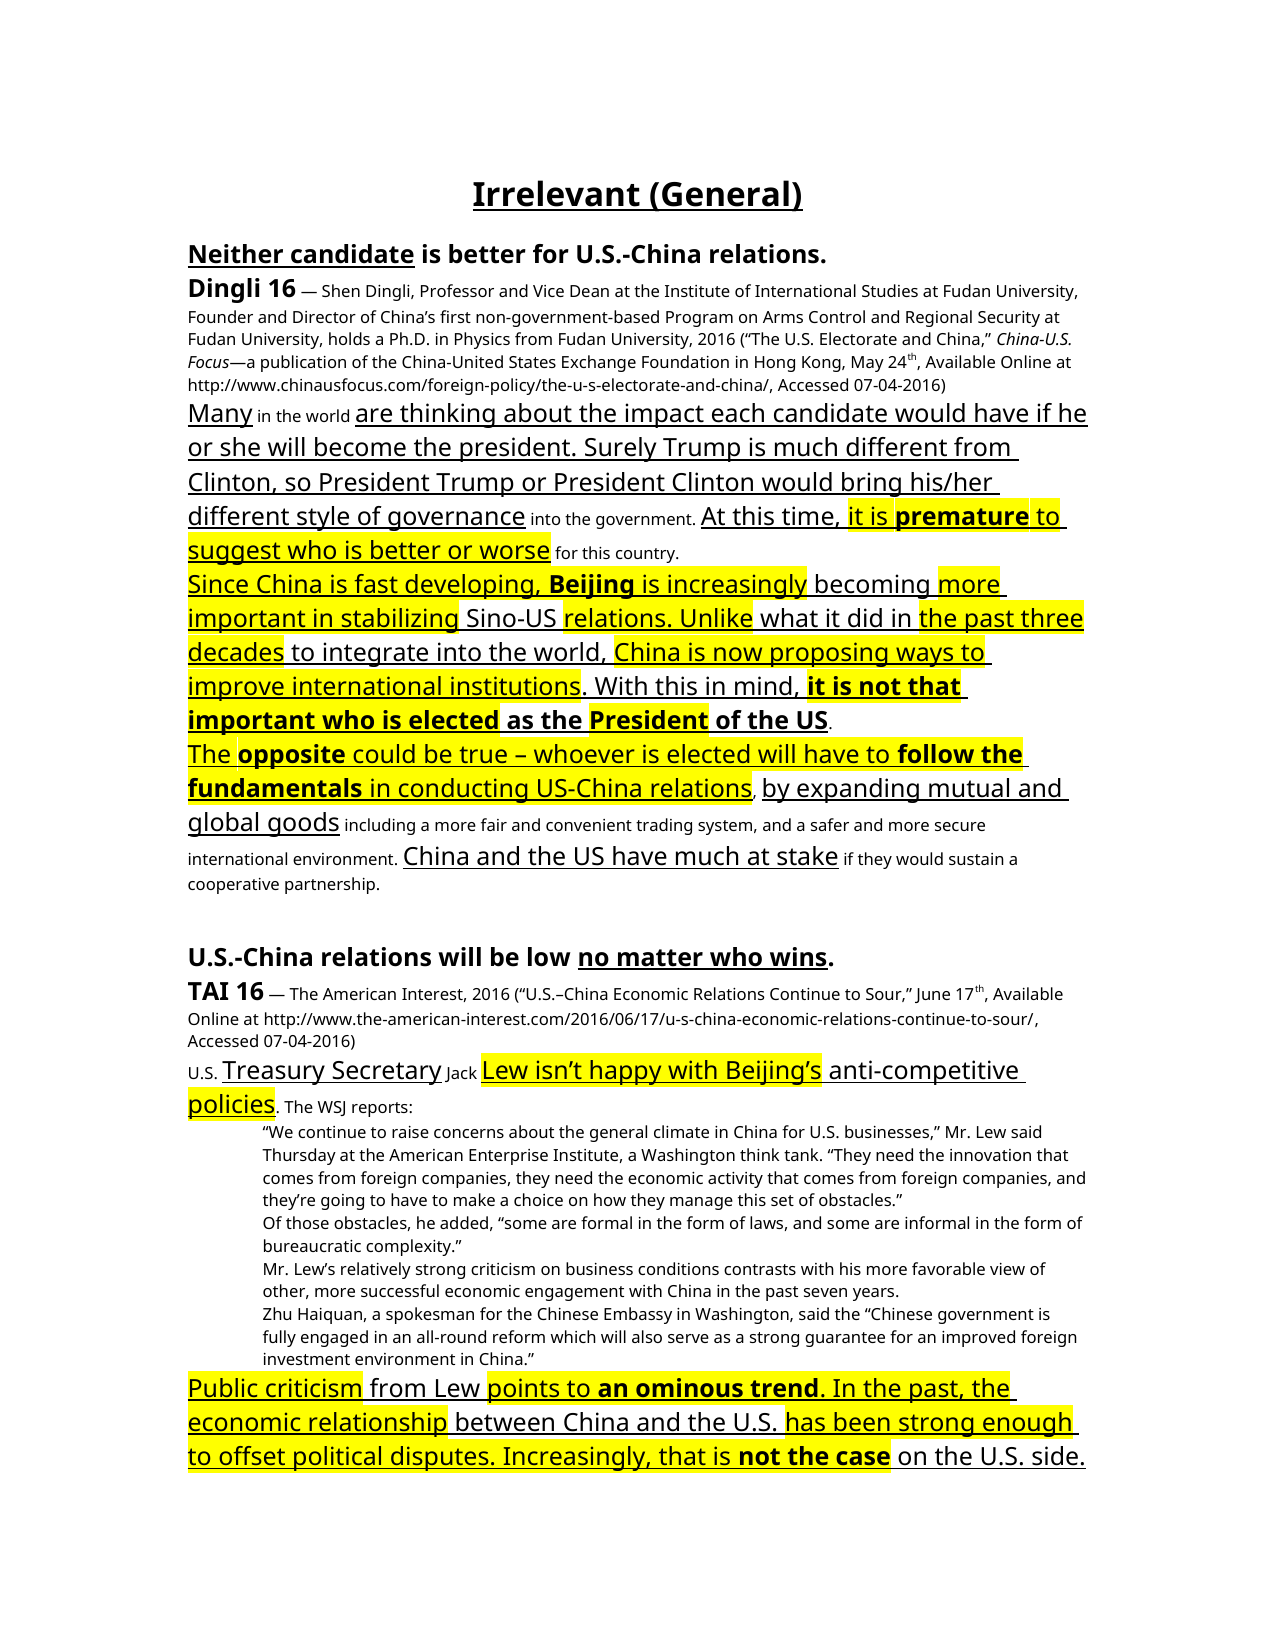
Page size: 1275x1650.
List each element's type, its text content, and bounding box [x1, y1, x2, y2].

text Dingli 16 — Shen Dingli, Professor and Vice Dean at the Institute of International Studies at Fudan University, Founder and Director of China’s first non-government-based Program on Arms Control and Regional Security at Fudan University, holds a Ph.D. in Physics from Fudan University, 2016 (“The U.S. Electorate and China,” China-U.S. Focus—a publication of the China-United States Exchange Foundation in Hong Kong, May 24th, Available Online at http://www.chinausfocus.com/foreign-policy/the-u-s-electorate-and-china/, Accessed 07-04-2016) [187, 271, 1087, 396]
text Zhu Haiquan, a spokesman for the Chinese Embassy in Washington, said the “Chinese government is fully engaged in an all-round reform which will also serve as a strong guarantee for an improved foreign investment environment in China.” [262, 1302, 1087, 1371]
text Since China is fast developing, Beijing is increasingly becoming more important in stabilizing Sino-US relations. Unlike what it did in the past three decades to integrate into the world, China is now proposing ways to improve international institutions. With this in mind, it is not that important who is elected as the President of the US. [187, 566, 1087, 737]
text Many in the world are thinking about the impact each candidate would have if he or she will become the president. Surely Trump is much different from Clinton, so President Trump or President Clinton would bring his/her different style of governance into the government. At this time, it is premature to suggest who is better or worse for this country. [187, 396, 1087, 566]
text TAI 16 — The American Interest, 2016 (“U.S.–China Economic Relations Continue to Sour,” June 17th, Available Online at http://www.the-american-interest.com/2016/06/17/u-s-china-economic-relations-continue-to-sour/, Accessed 07-04-2016) [187, 973, 1087, 1053]
subtitle U.S.-China relations will be low no matter who wins. [187, 939, 1087, 973]
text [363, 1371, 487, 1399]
text The opposite could be true – whoever is elected will have to follow the fundamentals in conducting US-China relations, by expanding mutual and global goods including a more fair and convenient trading system, and a safer and more secure international environment. China and the US have much at stake if they would sustain a cooperative partnership. [187, 737, 1087, 896]
subtitle Irrelevant (General) [187, 171, 1087, 216]
text Of those obstacles, he added, “some are formal in the form of laws, and some are informal in the form of bureaucratic complexity.” [262, 1212, 1087, 1257]
text “We continue to raise concerns about the general climate in China for U.S. businesses,” Mr. Lew said Thursday at the American Enterprise Institute, a Washington think tank. “They need the innovation that comes from foreign companies, they need the economic activity that comes from foreign companies, and they’re going to have to make a choice on how they manage this set of obstacles.” [262, 1121, 1087, 1212]
subtitle Neither candidate is better for U.S.-China relations. [187, 237, 1087, 271]
text Mr. Lew’s relatively strong criticism on business conditions contrasts with his more favorable view of other, more successful economic engagement with China in the past seven years. [262, 1257, 1087, 1302]
text U.S. Treasury Secretary Jack Lew isn’t happy with Beijing’s anti-competitive policies. The WSJ reports: [187, 1053, 1087, 1121]
